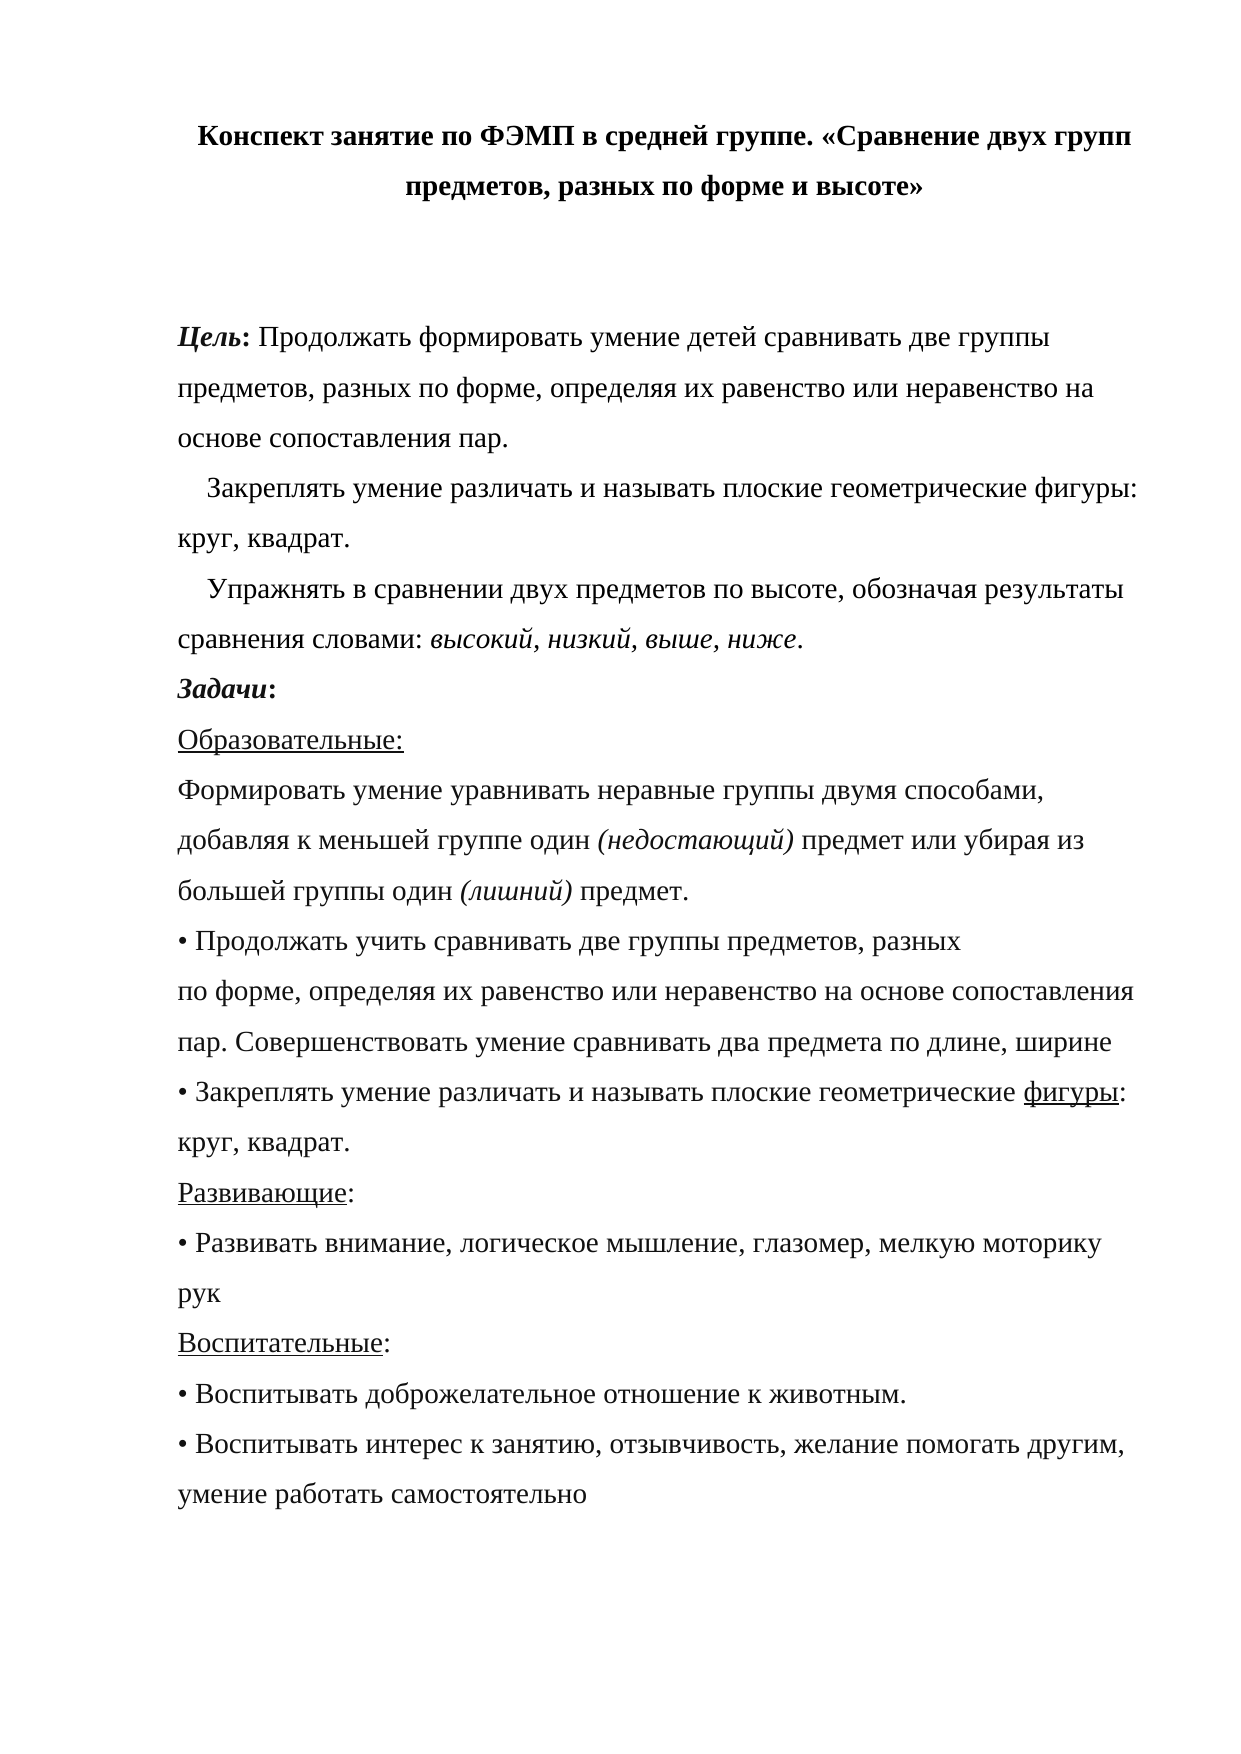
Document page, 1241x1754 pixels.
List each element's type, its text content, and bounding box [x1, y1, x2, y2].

text Задачи: [177, 672, 1152, 705]
text Воспитательные: [177, 1326, 1152, 1359]
text Цель: Продолжать формировать умение детей сравнивать две группы предметов, разных по форме, определяя их равенство или неравенство на основе сопоставления пар. Закреплять умение различать и называть плоские геометрические фигуры: круг, квадрат. Упражнять в сравнении двух предметов по высоте, обозначая результаты сравнения словами: высокий, низкий, выше, ниже. [177, 319, 1152, 655]
text • Закреплять умение различать и называть плоские геометрические фигуры: круг, квадрат. [177, 1074, 1152, 1158]
text • Развивать внимание, логическое мышление, глазомер, мелкую моторику рук [177, 1225, 1152, 1309]
text Конспект занятие по ФЭМП в средней группе. «Сравнение двух групп предметов, разных по форме и высоте» [177, 118, 1152, 202]
text • Воспитывать доброжелательное отношение к животным. [177, 1376, 1152, 1409]
text Образовательные: [177, 722, 1152, 755]
text Формировать умение уравнивать неравные группы двумя способами, добавляя к меньшей группе один (недостающий) предмет или убирая из большей группы один (лишний) предмет. [177, 772, 1152, 906]
text • Продолжать учить сравнивать две группы предметов, разных по форме, определяя их равенство или неравенство на основе сопоставления пар. Совершенствовать умение сравнивать два предмета по длине, ширине [177, 923, 1152, 1057]
text • Воспитывать интерес к занятию, отзывчивость, желание помогать другим, умение работать самостоятельно [177, 1426, 1152, 1510]
text Развивающие: [177, 1175, 1152, 1208]
